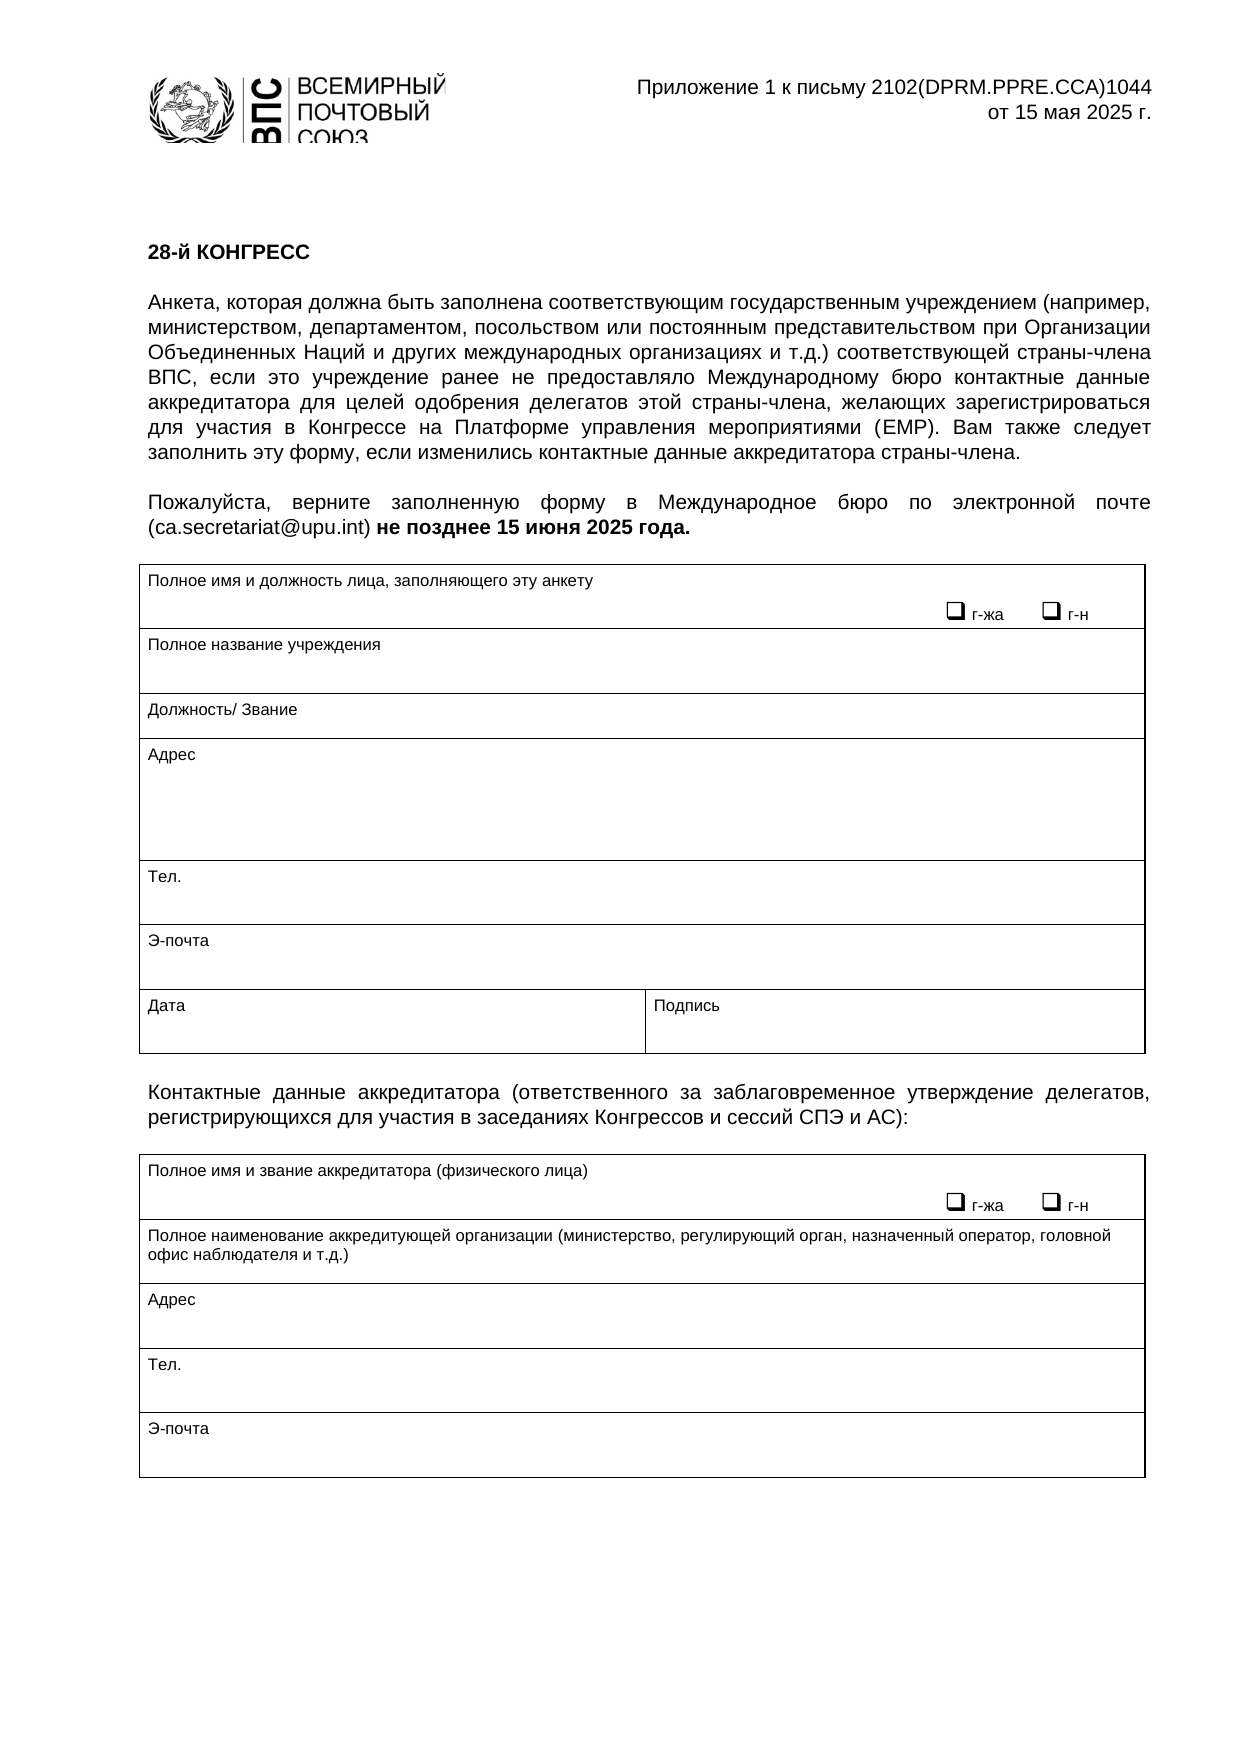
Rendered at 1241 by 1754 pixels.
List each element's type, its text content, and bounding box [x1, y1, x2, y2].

table_cell Полное наименование аккредитующей организации (министерство, регулирующий орган, назначенный оператор, головной офис наблюдателя и т.д.) [140, 1220, 1144, 1283]
picture [148, 73, 446, 143]
text Анкета, которая должна быть заполнена соответствующим государственным учреждением (например, министерством, департаментом, посольством или постоянным представительством при Организации Объединенных Наций и других международных организациях и т.д.) соответствующей страны-члена ВПС, если это учреждение ранее не предоставляло Международному бюро контактные данные аккредитатора для целей одобрения делегатов этой страны-члена, желающих зарегистрироваться для участия в Конгрессе на Платформе управления мероприятиями (EMP). Вам также следует заполнить эту форму, если изменились контактные данные аккредитатора страны-члена. [148, 288, 1152, 463]
table_header г-жа г-н [936, 565, 1144, 628]
table_cell Адрес [140, 1284, 1144, 1348]
table_cell Дата [140, 990, 645, 1053]
table_cell Подпись [646, 990, 1144, 1053]
table_cell Тел. [140, 861, 1144, 924]
table_cell Э-почта [140, 925, 1144, 989]
table_cell Э-почта [140, 1413, 1144, 1477]
table_cell Тел. [140, 1349, 1144, 1412]
text Пожалуйста, верните заполненную форму в Международное бюро по электронной почте (ca.secretariat@upu.int) не позднее 15 июня 2025 года. [148, 488, 1152, 538]
table_header г-жа г-н [936, 1155, 1144, 1219]
text Контактные данные аккредитатора (ответственного за заблаговременное утверждение делегатов, регистрирующихся для участия в заседаниях Конгрессов и сессий СПЭ и АС): [148, 1079, 1152, 1129]
table_header Полное имя и должность лица, заполняющего эту анкету [140, 565, 936, 628]
table_header Полное имя и звание аккредитатора (физического лица) [140, 1155, 936, 1219]
table_cell Полное название учреждения [140, 629, 1144, 692]
table_cell Адрес [140, 739, 1144, 860]
table_cell Должность/ Звание [140, 694, 1144, 738]
text 28-й КОНГРЕСС [148, 238, 1152, 263]
